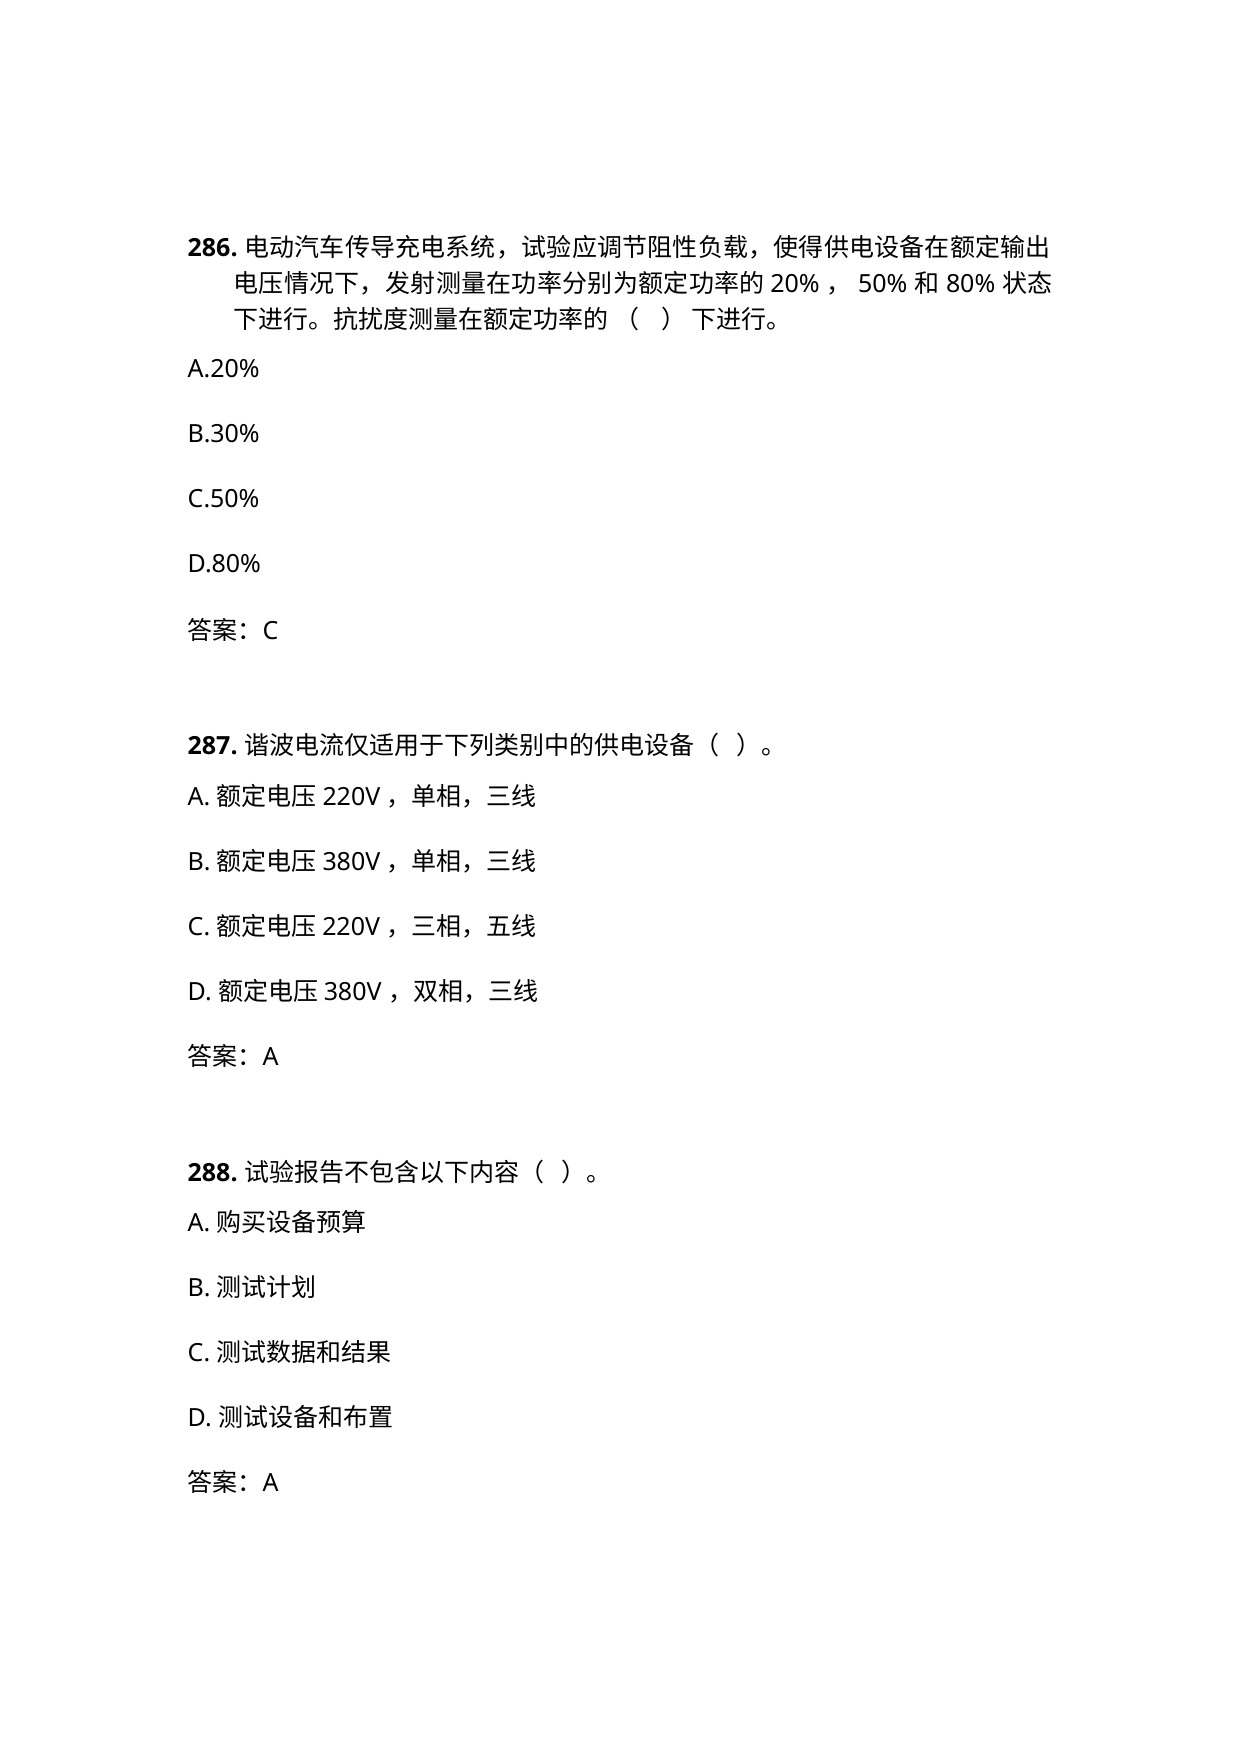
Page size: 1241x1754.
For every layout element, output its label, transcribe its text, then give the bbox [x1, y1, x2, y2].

list 谐波电流仅适用于下列类别中的供电设备（ ）。 [187, 726, 1053, 762]
text B.30% [187, 401, 1053, 466]
text C. 测试数据和结果 [187, 1318, 1053, 1383]
text B. 额定电压 380V ，单相，三线 [187, 827, 1053, 892]
text A.20% [187, 336, 1053, 401]
text D.80% [187, 531, 1053, 596]
text C.50% [187, 466, 1053, 531]
text 答案：C [187, 596, 1053, 661]
text D. 额定电压 380V ，双相，三线 [187, 957, 1053, 1022]
text B. 测试计划 [187, 1253, 1053, 1318]
list 购买设备预算 [187, 1188, 1053, 1253]
text A. 额定电压 220V ，单相，三线 [187, 762, 1053, 827]
text 答案：A [187, 1022, 1053, 1087]
list 电动汽车传导充电系统，试验应调节阻性负载，使得供电设备在额定输出电压情况下，发射测量在功率分别为额定功率的20% ， 50% 和 80% 状态下进行。抗扰度测量在额定功率的 （ ） 下进行。 [187, 227, 1053, 336]
text C. 额定电压 220V ，三相，五线 [187, 892, 1053, 957]
list 试验报告不包含以下内容（ ）。 [187, 1152, 1053, 1188]
text 答案：A [187, 1448, 1053, 1513]
text D. 测试设备和布置 [187, 1383, 1053, 1448]
